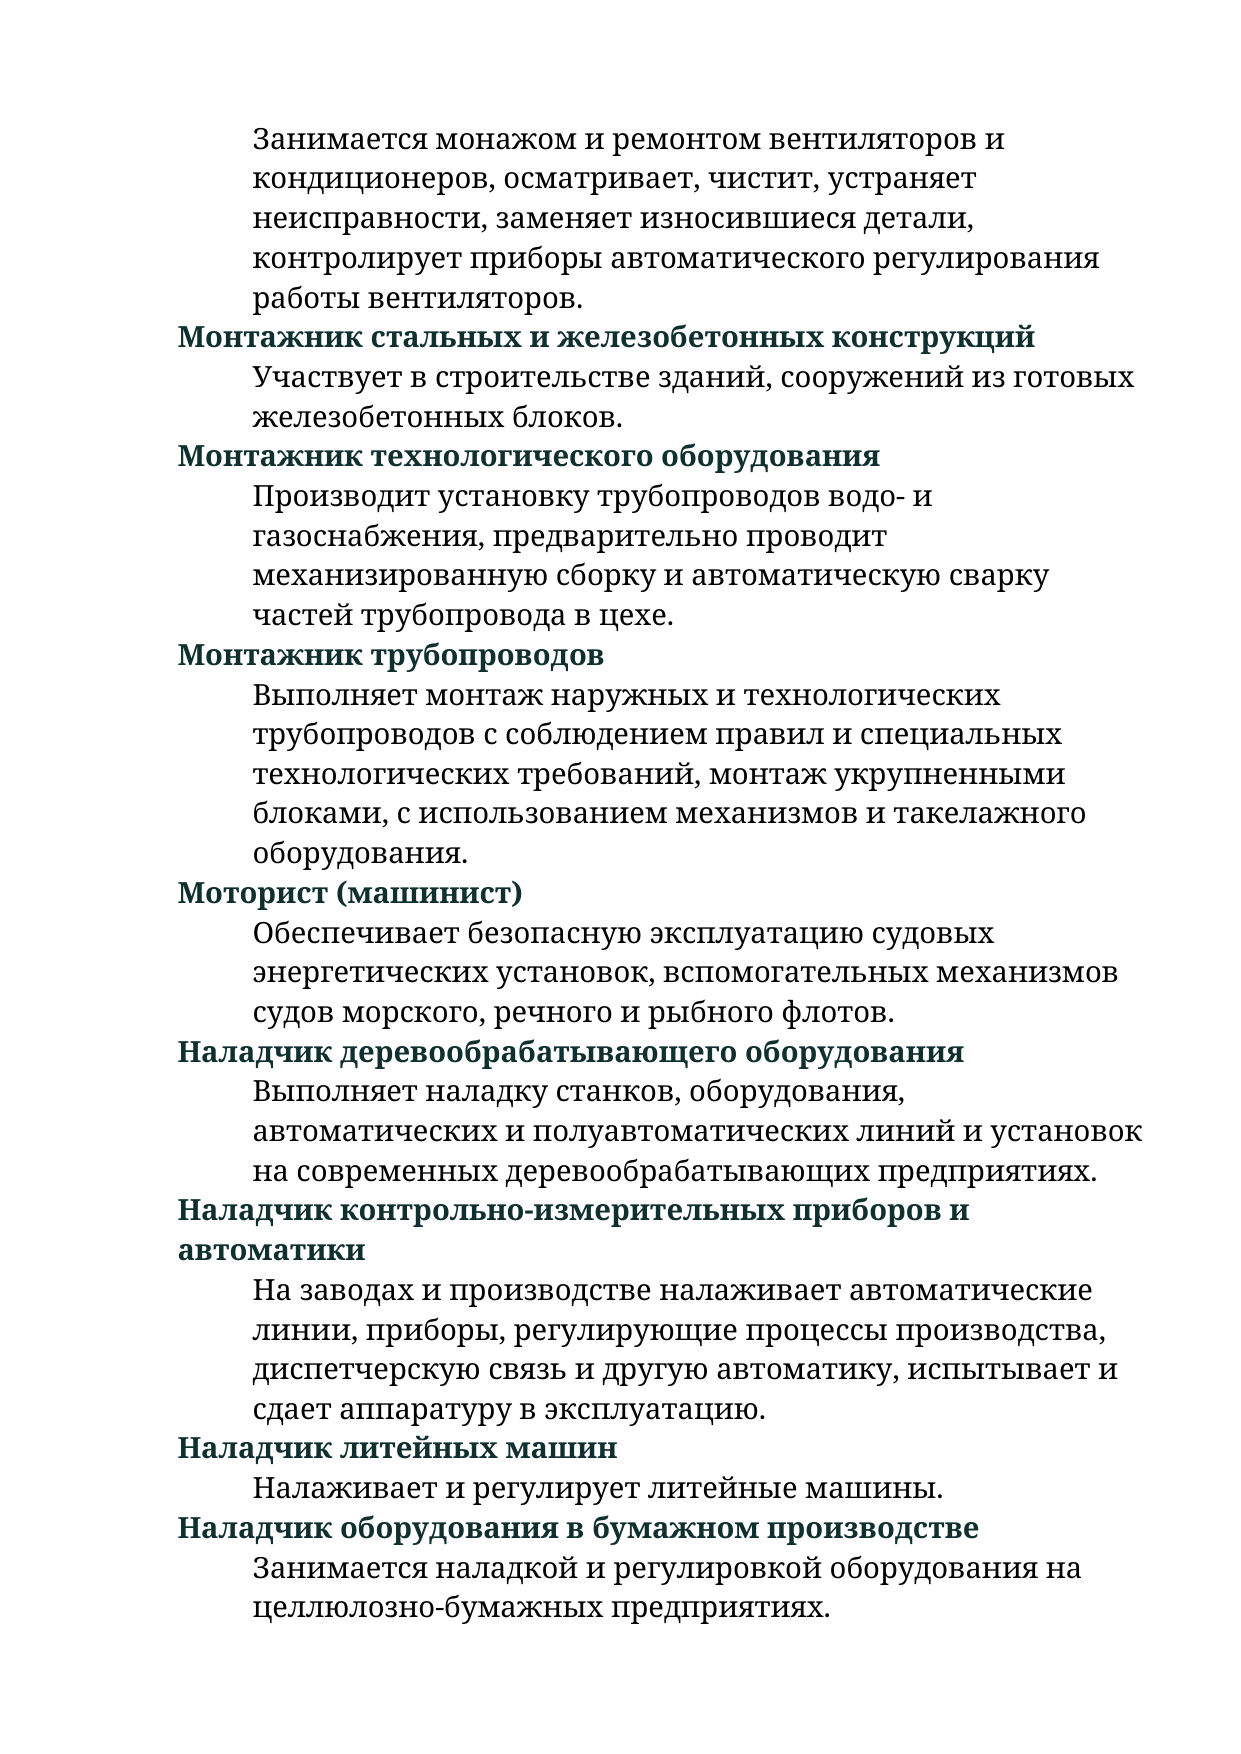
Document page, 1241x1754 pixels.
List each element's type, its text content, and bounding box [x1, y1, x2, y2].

text Участвует в строительстве зданий, сооружений из готовых железобетонных блоков. [252, 356, 1152, 436]
text Выполняет монтаж наружных и технологических трубопроводов с соблюдением правил и специальных технологических требований, монтаж укрупненными блоками, с использованием механизмов и такелажного оборудования. [252, 674, 1152, 872]
text Моторист (машинист) [177, 872, 1152, 912]
text Монтажник технологического оборудования [177, 436, 1152, 475]
text Обеспечивает безопасную эксплуатацию судовых энергетических установок, вспомогательных механизмов судов морского, речного и рыбного флотов. [252, 912, 1152, 1031]
text Наладчик деревообрабатывающего оборудования [177, 1031, 1152, 1071]
text Производит установку трубопроводов водо- и газоснабжения, предварительно проводит механизированную сборку и автоматическую сварку частей трубопровода в цехе. [252, 475, 1152, 634]
text Занимается монажом и ремонтом вентиляторов и кондиционеров, осматривает, чистит, устраняет неисправности, заменяет износившиеся детали, контролирует приборы автоматического регулирования работы вентиляторов. [252, 118, 1152, 317]
text Монтажник трубопроводов [177, 634, 1152, 674]
text Наладчик оборудования в бумажном производстве [177, 1507, 1152, 1547]
text Налаживает и регулирует литейные машины. [252, 1467, 1152, 1507]
text Наладчик литейных машин [177, 1428, 1152, 1467]
text Выполняет наладку станков, оборудования, автоматических и полуавтоматических линий и установок на современных деревообрабатывающих предприятиях. [252, 1071, 1152, 1190]
text Занимается наладкой и регулировкой оборудования на целлюлозно-бумажных предприятиях. [252, 1547, 1152, 1626]
text Наладчик контрольно-измерительных приборов и автоматики [177, 1190, 1152, 1269]
text Монтажник стальных и железобетонных конструкций [177, 317, 1152, 356]
text На заводах и производстве налаживает автоматические линии, приборы, регулирующие процессы производства, диспетчерскую связь и другую автоматику, испытывает и сдает аппаратуру в эксплуатацию. [252, 1269, 1152, 1428]
